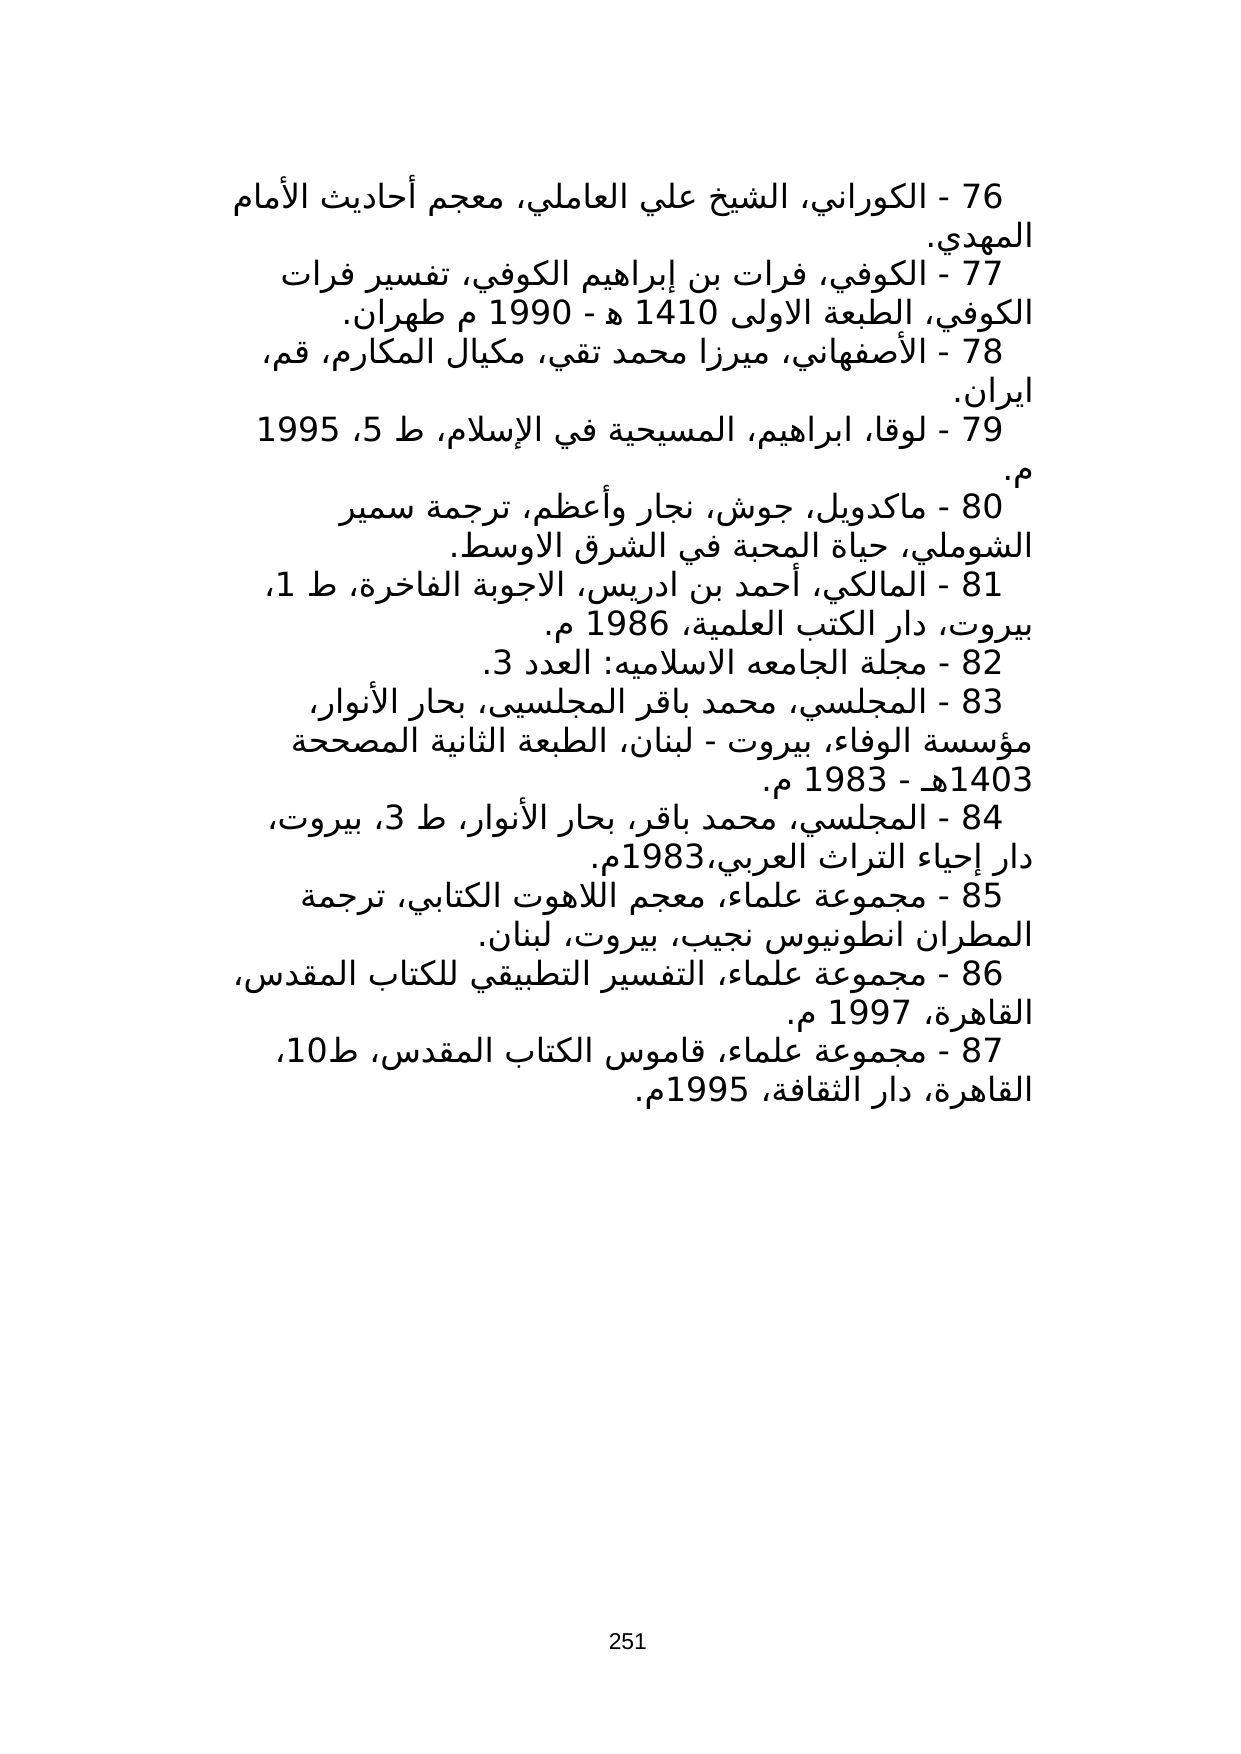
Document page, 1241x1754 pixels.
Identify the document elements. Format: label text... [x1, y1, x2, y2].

text 87 - مجموعة علماء، قاموس الكتاب المقدس، ط10، القاهرة، دار الثقافة، 1995م. [222, 1032, 1033, 1110]
text 86 - مجموعة علماء، التفسير التطبيقي للكتاب المقدس، القاهرة، 1997 م. [222, 954, 1033, 1032]
text 85 - مجموعة علماء، معجم اللاهوت الكتابي، ترجمة المطران انطونيوس نجيب، بيروت، لبنان. [222, 877, 1033, 954]
text 77 - الكوفي، فرات بن إبراهيم الكوفي، تفسير فرات الكوفي، الطبعة الاولى 1410 ه‍ - 1990 م طهران. [222, 255, 1033, 333]
text 81 - المالكي، أحمد بن ادريس، الاجوبة الفاخرة، ط 1، بيروت، دار الكتب العلمية، 1986 م. [222, 566, 1033, 643]
text 84 - المجلسي، محمد باقر، بحار الأنوار، ط 3، بيروت، دار إحياء التراث العربي،1983م. [222, 799, 1033, 877]
text 80 - ماكدويل، جوش، نجار وأعظم، ترجمة سمير الشوملي، حياة المحبة في الشرق الاوسط. [222, 488, 1033, 566]
text 79 - لوقا، ابراهيم، المسيحية في الإسلام، ط 5، 1995 م. [222, 410, 1033, 488]
text 82 - مجلة الجامعه الاسلاميه: العدد 3. [222, 643, 1033, 682]
text 78 - الأصفهاني، ميرزا محمد تقي، مكيال المكارم، قم، ايران. [222, 333, 1033, 410]
text 83 - المجلسي، محمد باقر المجلسيى، بحار الأنوار، مؤسسة الوفاء، بيروت - لبنان، الطبعة الثانية المصححة 1403هـ‍ - 1983 م. [222, 682, 1033, 799]
text 76 - الكوراني، الشيخ علي العاملي، معجم أحاديث الأمام المهدي. [222, 177, 1033, 255]
